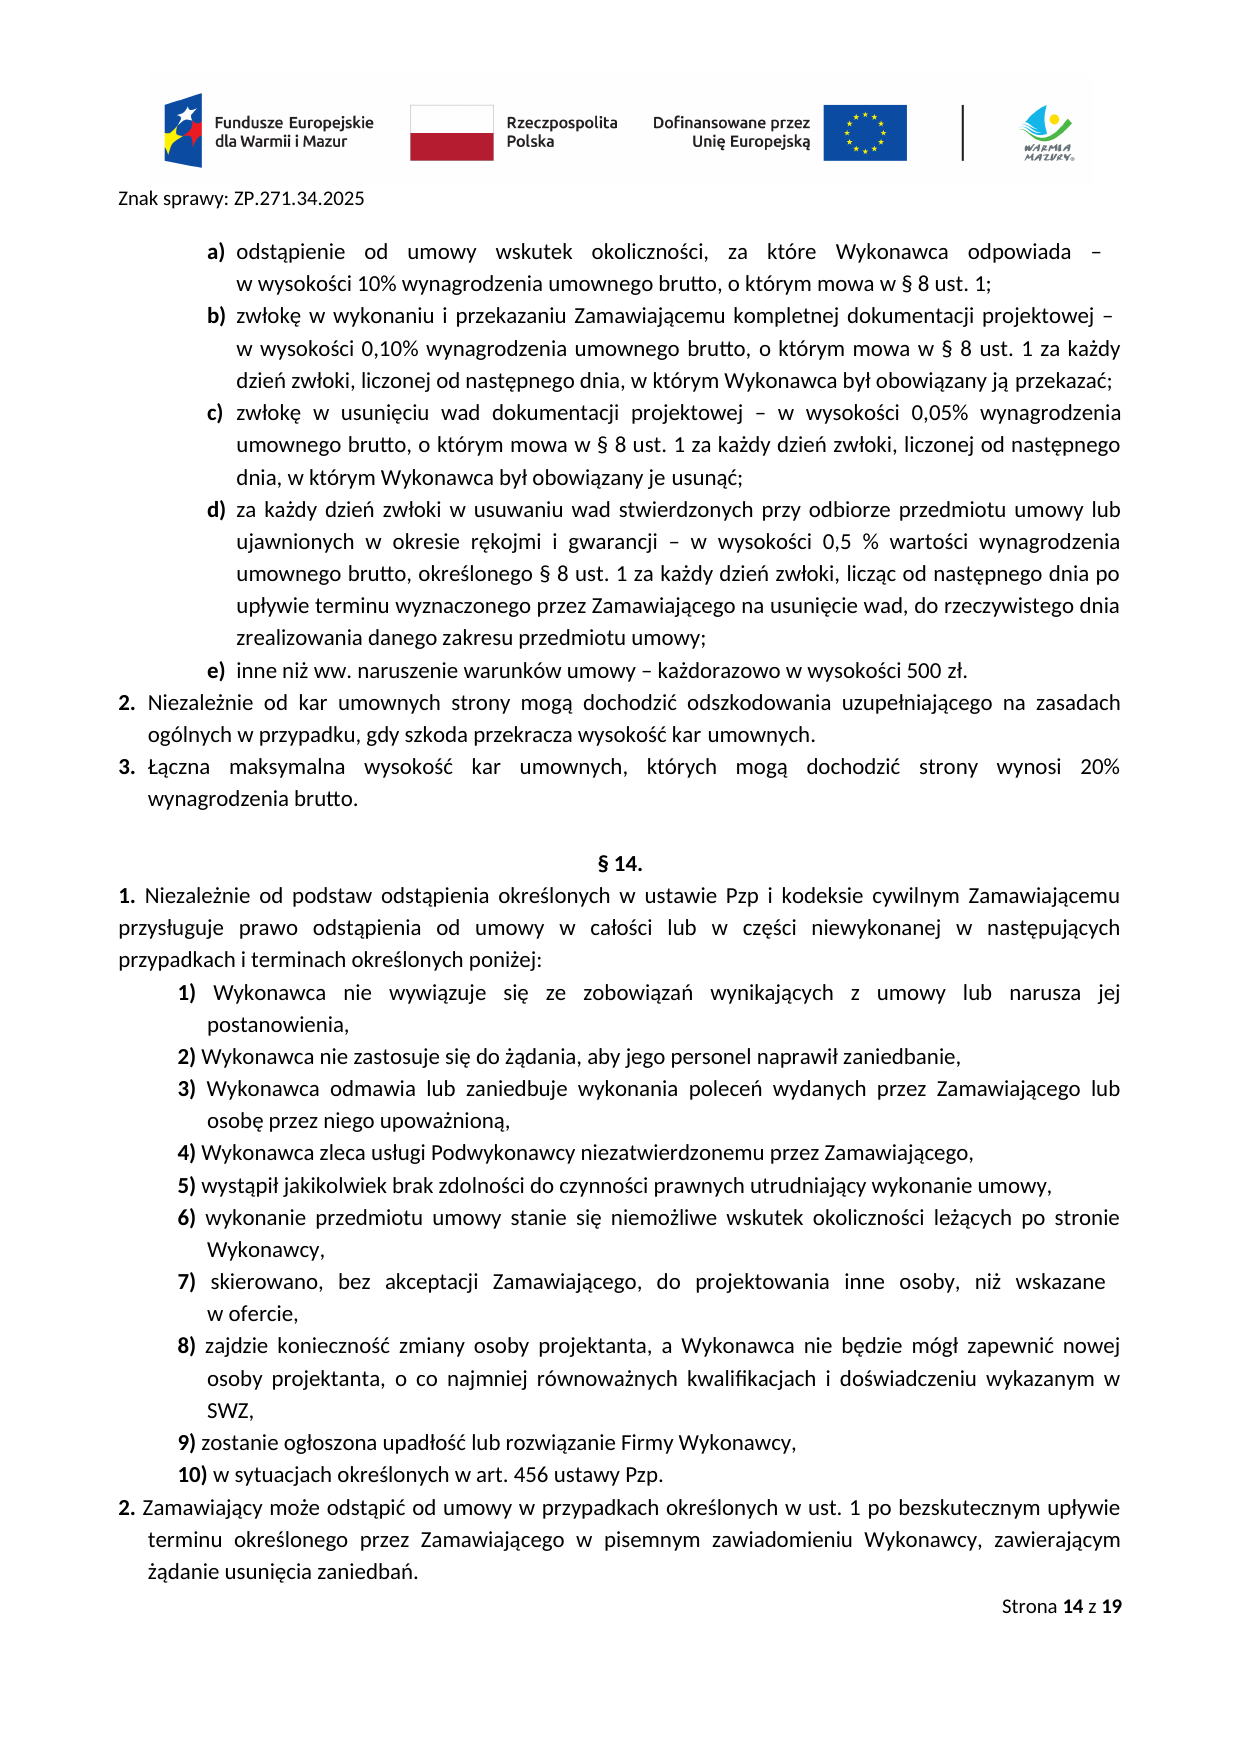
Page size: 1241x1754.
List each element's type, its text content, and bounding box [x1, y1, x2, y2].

text 5) wystąpił jakikolwiek brak zdolności do czynności prawnych utrudniający wykonanie umowy, [177, 1171, 1122, 1199]
text 1) Wykonawca nie wywiązuje się ze zobowiązań wynikających z umowy lub narusza jej postanowienia, [177, 978, 1122, 1038]
text 9) zostanie ogłoszona upadłość lub rozwiązanie Firmy Wykonawcy, [177, 1428, 1122, 1456]
list za każdy dzień zwłoki w usuwaniu wad stwierdzonych przy odbiorze przedmiotu umowy lub ujawnionych w okresie rękojmi i gwarancji – w wysokości 0,5 % wartości wynagrodzenia umownego brutto, określonego § 8 ust. 1 za każdy dzień zwłoki, licząc od następnego dnia po upływie terminu wyznaczonego przez Zamawiającego na usunięcie wad, do rzeczywistego dnia zrealizowania danego zakresu przedmiotu umowy; [207, 495, 1122, 652]
subtitle § 14. [118, 849, 1122, 877]
text 2. Zamawiający może odstąpić od umowy w przypadkach określonych w ust. 1 po bezskutecznym upływie terminu określonego przez Zamawiającego w pisemnym zawiadomieniu Wykonawcy, zawierającym żądanie usunięcia zaniedbań. [118, 1493, 1122, 1585]
text 10) w sytuacjach określonych w art. 456 ustawy Pzp. [177, 1460, 1122, 1488]
list Łączna maksymalna wysokość kar umownych, których mogą dochodzić strony wynosi 20% wynagrodzenia brutto. [118, 752, 1122, 812]
text 4) Wykonawca zleca usługi Podwykonawcy niezatwierdzonemu przez Zamawiającego, [177, 1138, 1122, 1167]
text 8) zajdzie konieczność zmiany osoby projektanta, a Wykonawca nie będzie mógł zapewnić nowej osoby projektanta, o co najmniej równoważnych kwalifikacjach i doświadczeniu wykazanym w SWZ, [177, 1332, 1122, 1424]
list odstąpienie od umowy wskutek okoliczności, za które Wykonawca odpowiada – w wysokości 10% wynagrodzenia umownego brutto, o którym mowa w § 8 ust. 1; [207, 237, 1123, 297]
text 3) Wykonawca odmawia lub zaniedbuje wykonania poleceń wydanych przez Zamawiającego lub osobę przez niego upoważnioną, [177, 1074, 1122, 1134]
text 2) Wykonawca nie zastosuje się do żądania, aby jego personel naprawił zaniedbanie, [177, 1042, 1122, 1070]
picture [147, 74, 1093, 186]
list inne niż ww. naruszenie warunków umowy – każdorazowo w wysokości 500 zł. [207, 656, 1123, 684]
list zwłokę w wykonaniu i przekazaniu Zamawiającemu kompletnej dokumentacji projektowej – w wysokości 0,10% wynagrodzenia umownego brutto, o którym mowa w § 8 ust. 1 za każdy dzień zwłoki, liczonej od następnego dnia, w którym Wykonawca był obowiązany ją przekazać; [207, 302, 1123, 394]
text 7) skierowano, bez akceptacji Zamawiającego, do projektowania inne osoby, niż wskazane w ofercie, [177, 1267, 1122, 1327]
list zwłokę w usunięciu wad dokumentacji projektowej – w wysokości 0,05% wynagrodzenia umownego brutto, o którym mowa w § 8 ust. 1 za każdy dzień zwłoki, liczonej od następnego dnia, w którym Wykonawca był obowiązany je usunąć; [207, 398, 1123, 491]
text 6) wykonanie przedmiotu umowy stanie się niemożliwe wskutek okoliczności leżących po stronie Wykonawcy, [177, 1203, 1122, 1263]
list Niezależnie od kar umownych strony mogą dochodzić odszkodowania uzupełniającego na zasadach ogólnych w przypadku, gdy szkoda przekracza wysokość kar umownych. [118, 688, 1123, 748]
text 1. Niezależnie od podstaw odstąpienia określonych w ustawie Pzp i kodeksie cywilnym Zamawiającemu przysługuje prawo odstąpienia od umowy w całości lub w części niewykonanej w następujących przypadkach i terminach określonych poniżej: [118, 881, 1122, 973]
